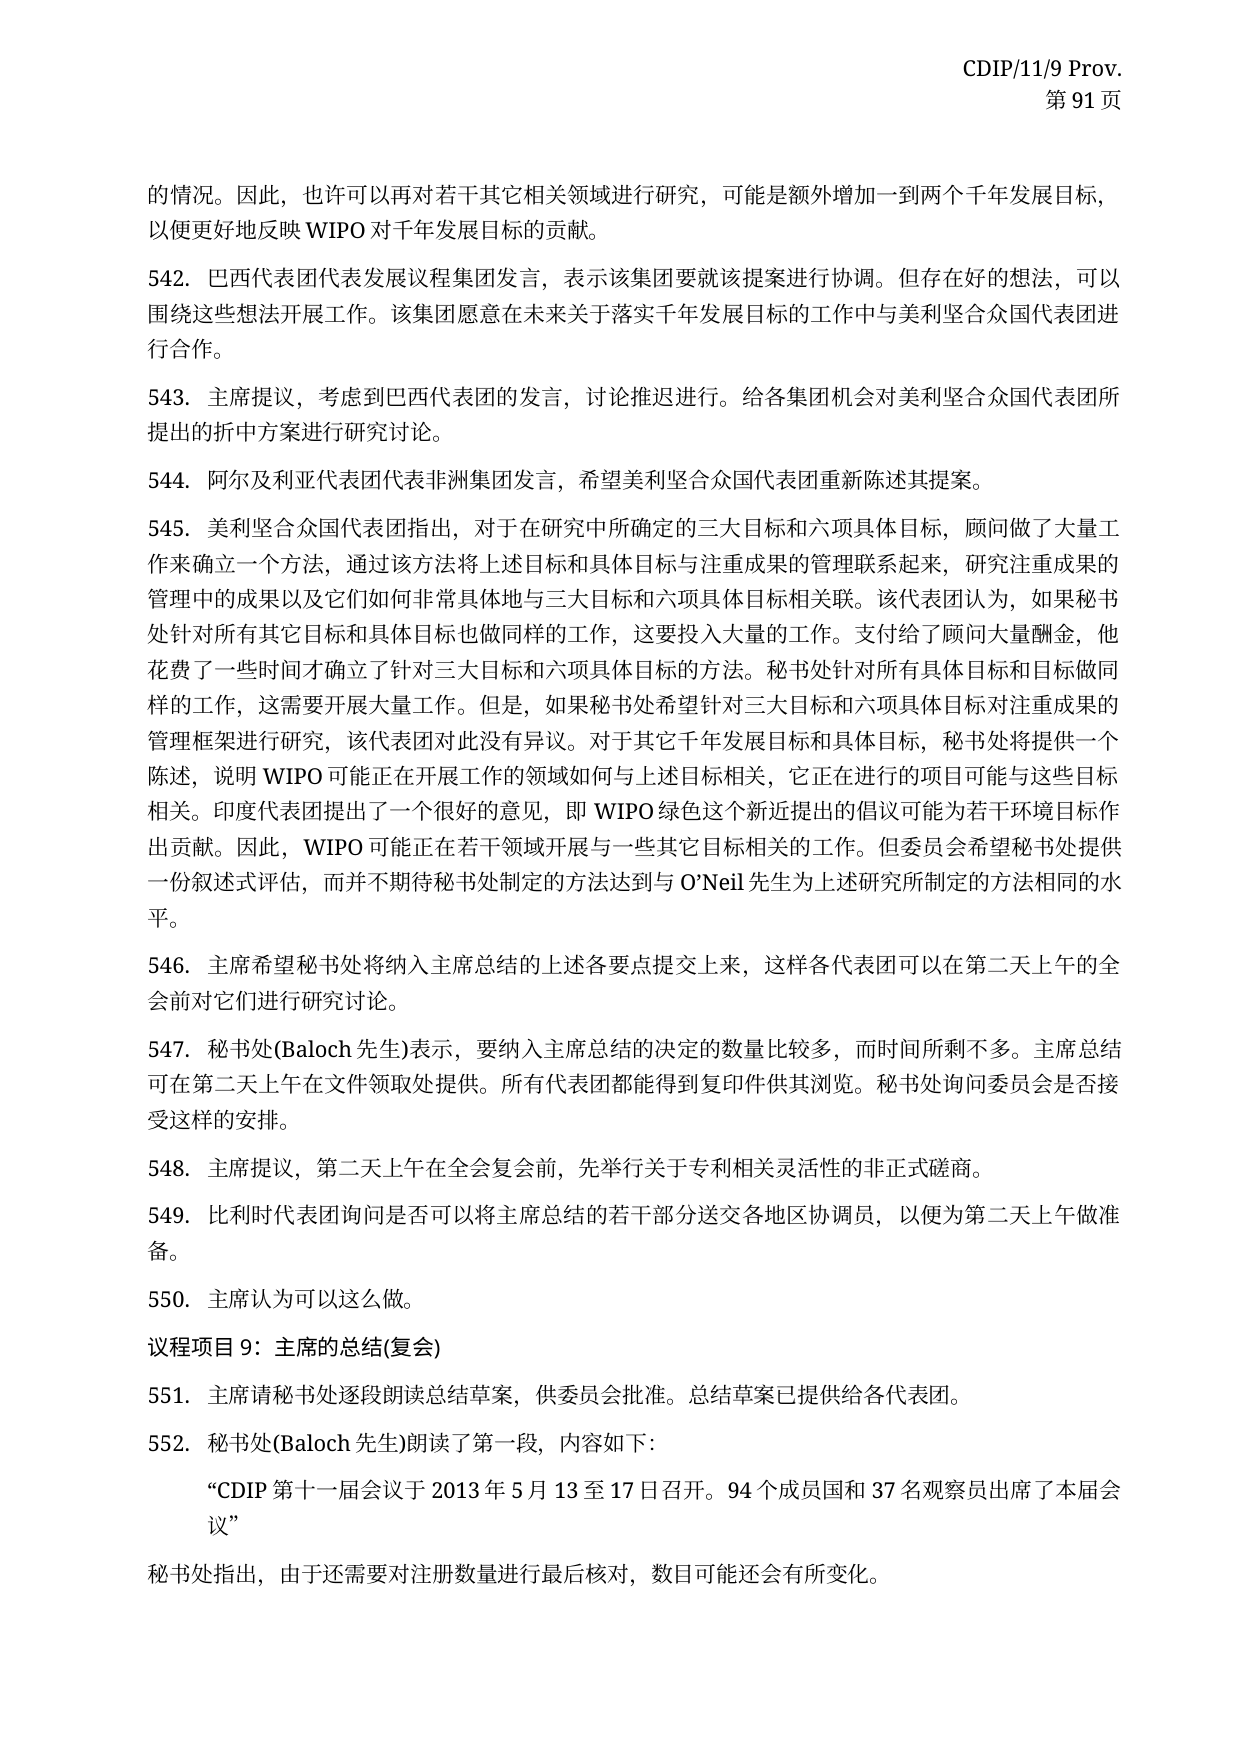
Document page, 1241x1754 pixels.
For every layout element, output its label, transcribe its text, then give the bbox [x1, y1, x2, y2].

list 主席认为可以这么做。 [148, 1278, 1122, 1314]
list 秘书处(Baloch先生)表示，要纳入主席总结的决定的数量比较多，而时间所剩不多。主席总结可在第二天上午在文件领取处提供。所有代表团都能得到复印件供其浏览。秘书处询问委员会是否接受这样的安排。 [148, 1028, 1122, 1134]
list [148, 174, 1122, 245]
list 秘书处(Baloch先生)朗读了第一段，内容如下： [148, 1422, 1122, 1457]
list 主席提议，第二天上午在全会复会前，先举行关于专利相关灵活性的非正式磋商。 [148, 1147, 1122, 1182]
list 巴西代表团代表发展议程集团发言，表示该集团要就该提案进行协调。但存在好的想法，可以围绕这些想法开展工作。该集团愿意在未来关于落实千年发展目标的工作中与美利坚合众国代表团进行合作。 [148, 257, 1122, 364]
list 主席希望秘书处将纳入主席总结的上述各要点提交上来，这样各代表团可以在第二天上午的全会前对它们进行研究讨论。 [148, 945, 1122, 1016]
list 主席请秘书处逐段朗读总结草案，供委员会批准。总结草案已提供给各代表团。 [148, 1374, 1122, 1409]
text “CDIP第十一届会议于2013年5月13至17日召开。94个成员国和37名观察员出席了本届会议” [207, 1470, 1122, 1541]
text 秘书处指出，由于还需要对注册数量进行最后核对，数目可能还会有所变化。 [148, 1553, 1122, 1589]
list 比利时代表团询问是否可以将主席总结的若干部分送交各地区协调员，以便为第二天上午做准备。 [148, 1195, 1122, 1266]
list 美利坚合众国代表团指出，对于在研究中所确定的三大目标和六项具体目标，顾问做了大量工作来确立一个方法，通过该方法将上述目标和具体目标与注重成果的管理联系起来，研究注重成果的管理中的成果以及它们如何非常具体地与三大目标和六项具体目标相关联。该代表团认为，如果秘书处针对所有其它目标和具体目标也做同样的工作，这要投入大量的工作。支付给了顾问大量酬金，他花费了一些时间才确立了针对三大目标和六项具体目标的方法。秘书处针对所有具体目标和目标做同样的工作，这需要开展大量工作。但是，如果秘书处希望针对三大目标和六项具体目标对注重成果的管理框架进行研究，该代表团对此没有异议。对于其它千年发展目标和具体目标，秘书处将提供一个陈述，说明WIPO可能正在开展工作的领域如何与上述目标相关，它正在进行的项目可能与这些目标相关。印度代表团提出了一个很好的意见，即WIPO绿色这个新近提出的倡议可能为若干环境目标作出贡献。因此，WIPO可能正在若干领域开展与一些其它目标相关的工作。但委员会希望秘书处提供一份叙述式评估，而并不期待秘书处制定的方法达到与O’Neil先生为上述研究所制定的方法相同的水平。 [148, 507, 1122, 932]
list 主席提议，考虑到巴西代表团的发言，讨论推迟进行。给各集团机会对美利坚合众国代表团所提出的折中方案进行研究讨论。 [148, 376, 1122, 447]
list 阿尔及利亚代表团代表非洲集团发言，希望美利坚合众国代表团重新陈述其提案。 [148, 459, 1122, 495]
subtitle 议程项目9：主席的总结(复会) [148, 1326, 1122, 1362]
